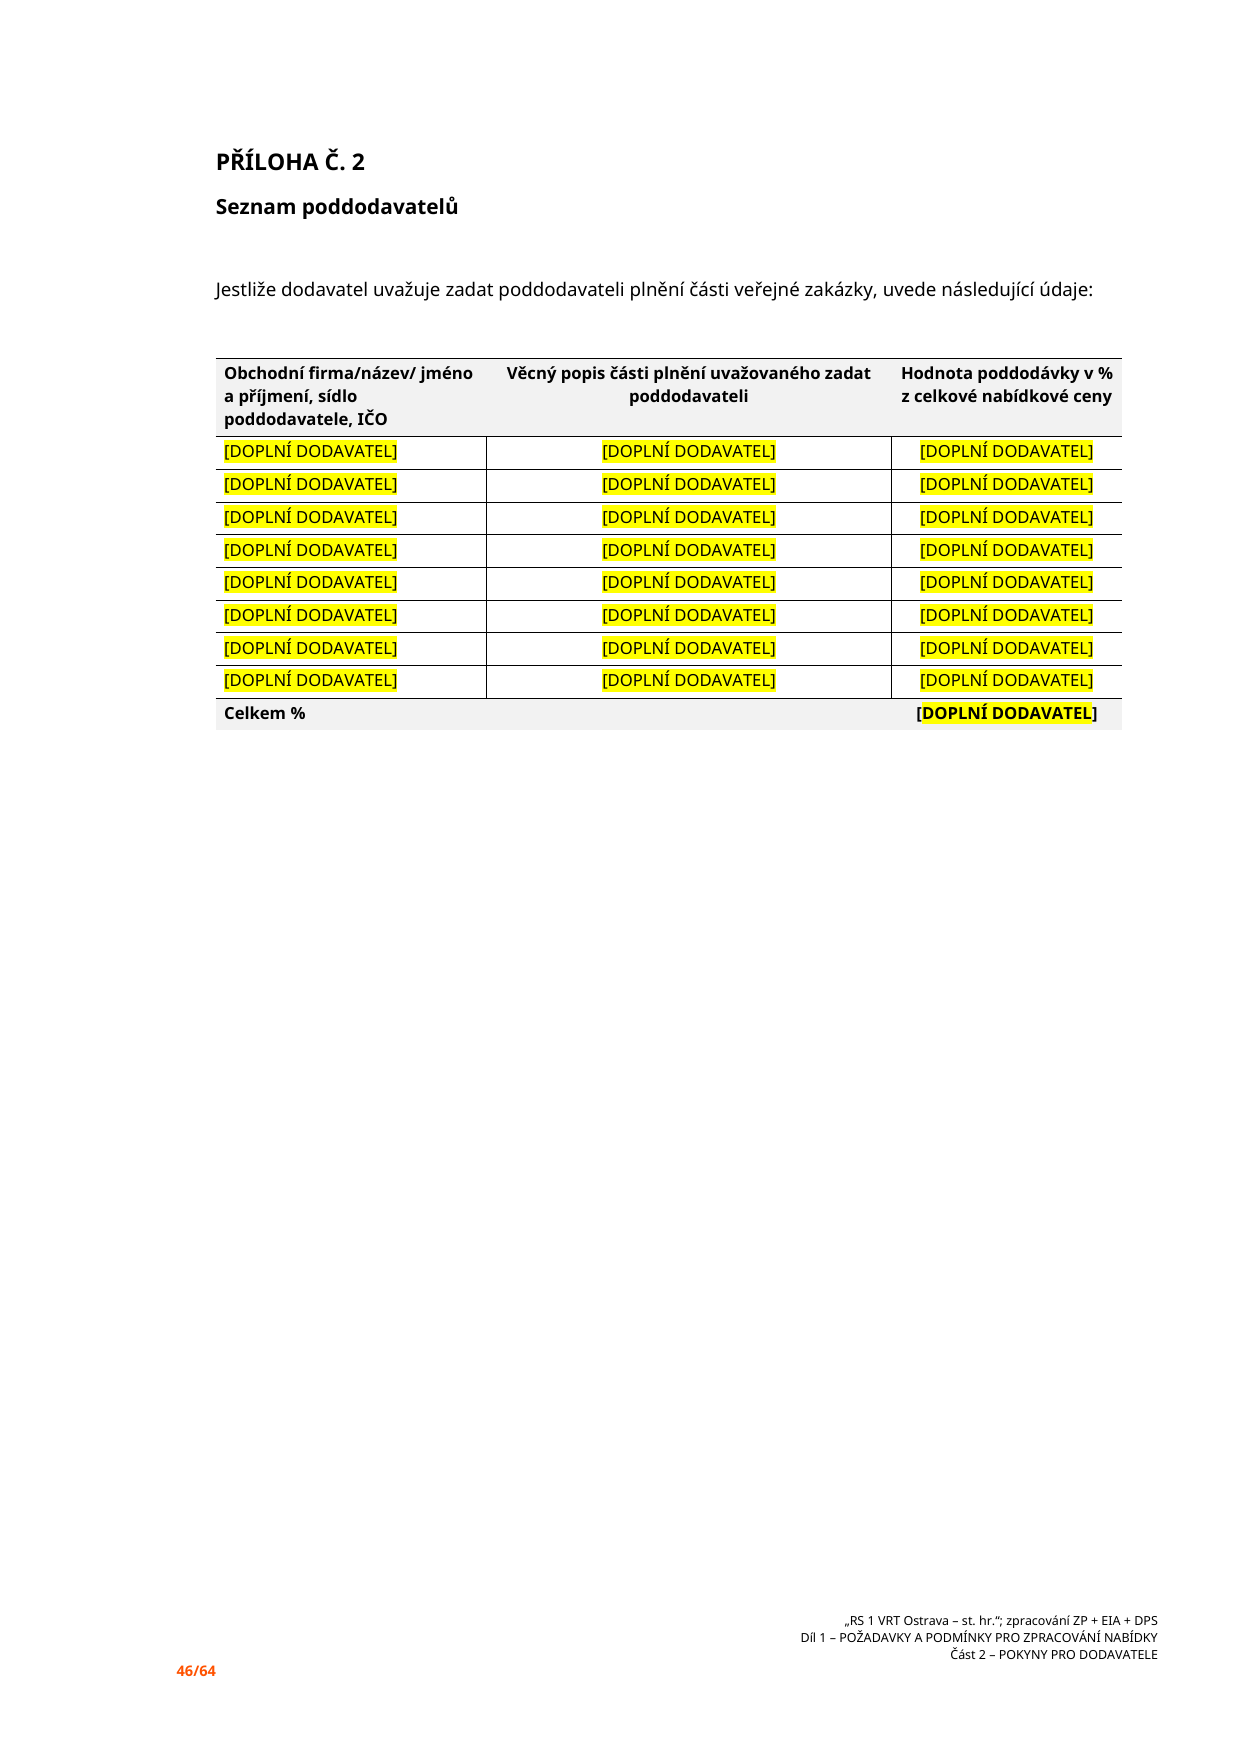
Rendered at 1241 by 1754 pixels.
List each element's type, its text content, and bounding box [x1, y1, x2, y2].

table_cell [DOPLNÍ DODAVATEL] [892, 470, 1122, 501]
table_cell [DOPLNÍ DODAVATEL] [487, 633, 891, 665]
table_cell Celkem % [216, 699, 486, 730]
table_cell [DOPLNÍ DODAVATEL] [487, 666, 891, 698]
table_cell [DOPLNÍ DODAVATEL] [891, 699, 1122, 730]
table_cell [DOPLNÍ DODAVATEL] [892, 633, 1122, 665]
table_cell [DOPLNÍ DODAVATEL] [216, 633, 486, 665]
table_cell [DOPLNÍ DODAVATEL] [892, 666, 1122, 698]
table_cell [DOPLNÍ DODAVATEL] [216, 601, 486, 632]
table_cell [DOPLNÍ DODAVATEL] [216, 535, 486, 567]
table_cell [DOPLNÍ DODAVATEL] [216, 470, 486, 501]
table_header Obchodní firma/název/ jméno a příjmení, sídlo poddodavatele, IČO [216, 359, 486, 436]
table_header Věcný popis části plnění uvažovaného zadat poddodavateli [486, 359, 891, 436]
table_cell [DOPLNÍ DODAVATEL] [487, 503, 891, 534]
table_cell [DOPLNÍ DODAVATEL] [487, 601, 891, 632]
table_cell [DOPLNÍ DODAVATEL] [892, 601, 1122, 632]
table_header Hodnota poddodávky v % z celkové nabídkové ceny [891, 359, 1122, 436]
table_cell [486, 699, 891, 730]
table_cell [DOPLNÍ DODAVATEL] [216, 437, 486, 469]
table_cell [DOPLNÍ DODAVATEL] [892, 568, 1122, 599]
table_cell [DOPLNÍ DODAVATEL] [892, 437, 1122, 469]
table_cell [DOPLNÍ DODAVATEL] [892, 535, 1122, 567]
table_cell [DOPLNÍ DODAVATEL] [487, 568, 891, 599]
table_cell [DOPLNÍ DODAVATEL] [216, 503, 486, 534]
table_cell [DOPLNÍ DODAVATEL] [487, 470, 891, 501]
table_cell [DOPLNÍ DODAVATEL] [892, 503, 1122, 534]
text Seznam poddodavatelů [216, 192, 1122, 221]
table_cell [DOPLNÍ DODAVATEL] [216, 666, 486, 698]
table_cell [DOPLNÍ DODAVATEL] [487, 535, 891, 567]
text Jestliže dodavatel uvažuje zadat poddodavateli plnění části veřejné zakázky, uvede následující údaje: [216, 277, 1122, 302]
table_cell [DOPLNÍ DODAVATEL] [216, 568, 486, 599]
text Příloha č. 2 [216, 146, 1122, 177]
table_cell [DOPLNÍ DODAVATEL] [487, 437, 891, 469]
